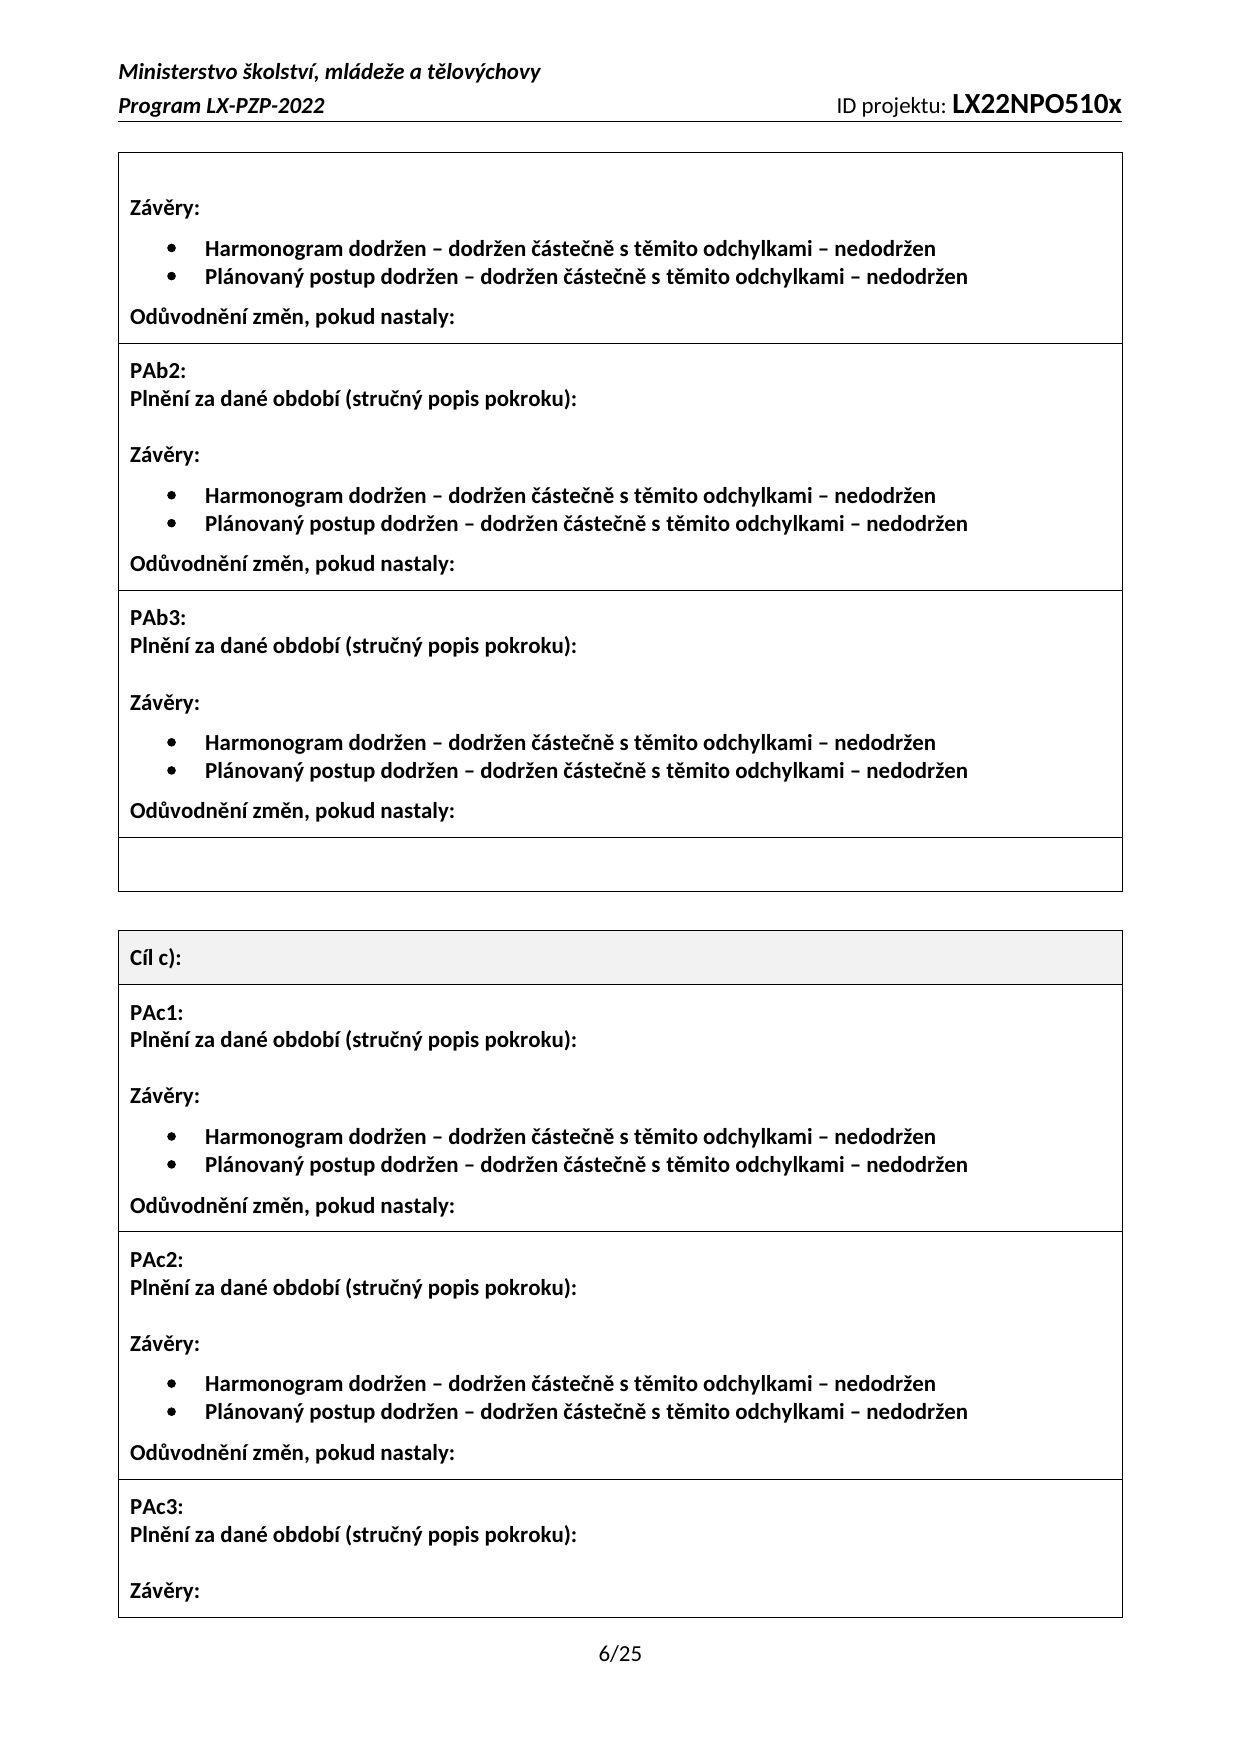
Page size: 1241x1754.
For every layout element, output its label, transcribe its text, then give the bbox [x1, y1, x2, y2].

table_cell PAc2: Plnění za dané období (stručný popis pokroku): Závěry: Harmonogram dodržen – dodržen částečně s těmito odchylkami – nedodržen Plánovaný postup dodržen – dodržen částečně s těmito odchylkami – nedodržen Odůvodnění změn, pokud nastaly: [119, 1232, 1122, 1478]
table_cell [119, 1480, 1122, 1617]
table_header Cíl c): [119, 931, 1122, 984]
table_cell PAc1: Plnění za dané období (stručný popis pokroku): Závěry: Harmonogram dodržen – dodržen částečně s těmito odchylkami – nedodržen Plánovaný postup dodržen – dodržen částečně s těmito odchylkami – nedodržen Odůvodnění změn, pokud nastaly: [119, 985, 1122, 1231]
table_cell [119, 153, 1122, 343]
table_cell [119, 838, 1122, 891]
table_cell PAb2: Plnění za dané období (stručný popis pokroku): Závěry: Harmonogram dodržen – dodržen částečně s těmito odchylkami – nedodržen Plánovaný postup dodržen – dodržen částečně s těmito odchylkami – nedodržen Odůvodnění změn, pokud nastaly: [119, 344, 1122, 590]
table_cell PAb3: Plnění za dané období (stručný popis pokroku): Závěry: Harmonogram dodržen – dodržen částečně s těmito odchylkami – nedodržen Plánovaný postup dodržen – dodržen částečně s těmito odchylkami – nedodržen Odůvodnění změn, pokud nastaly: [119, 591, 1122, 837]
